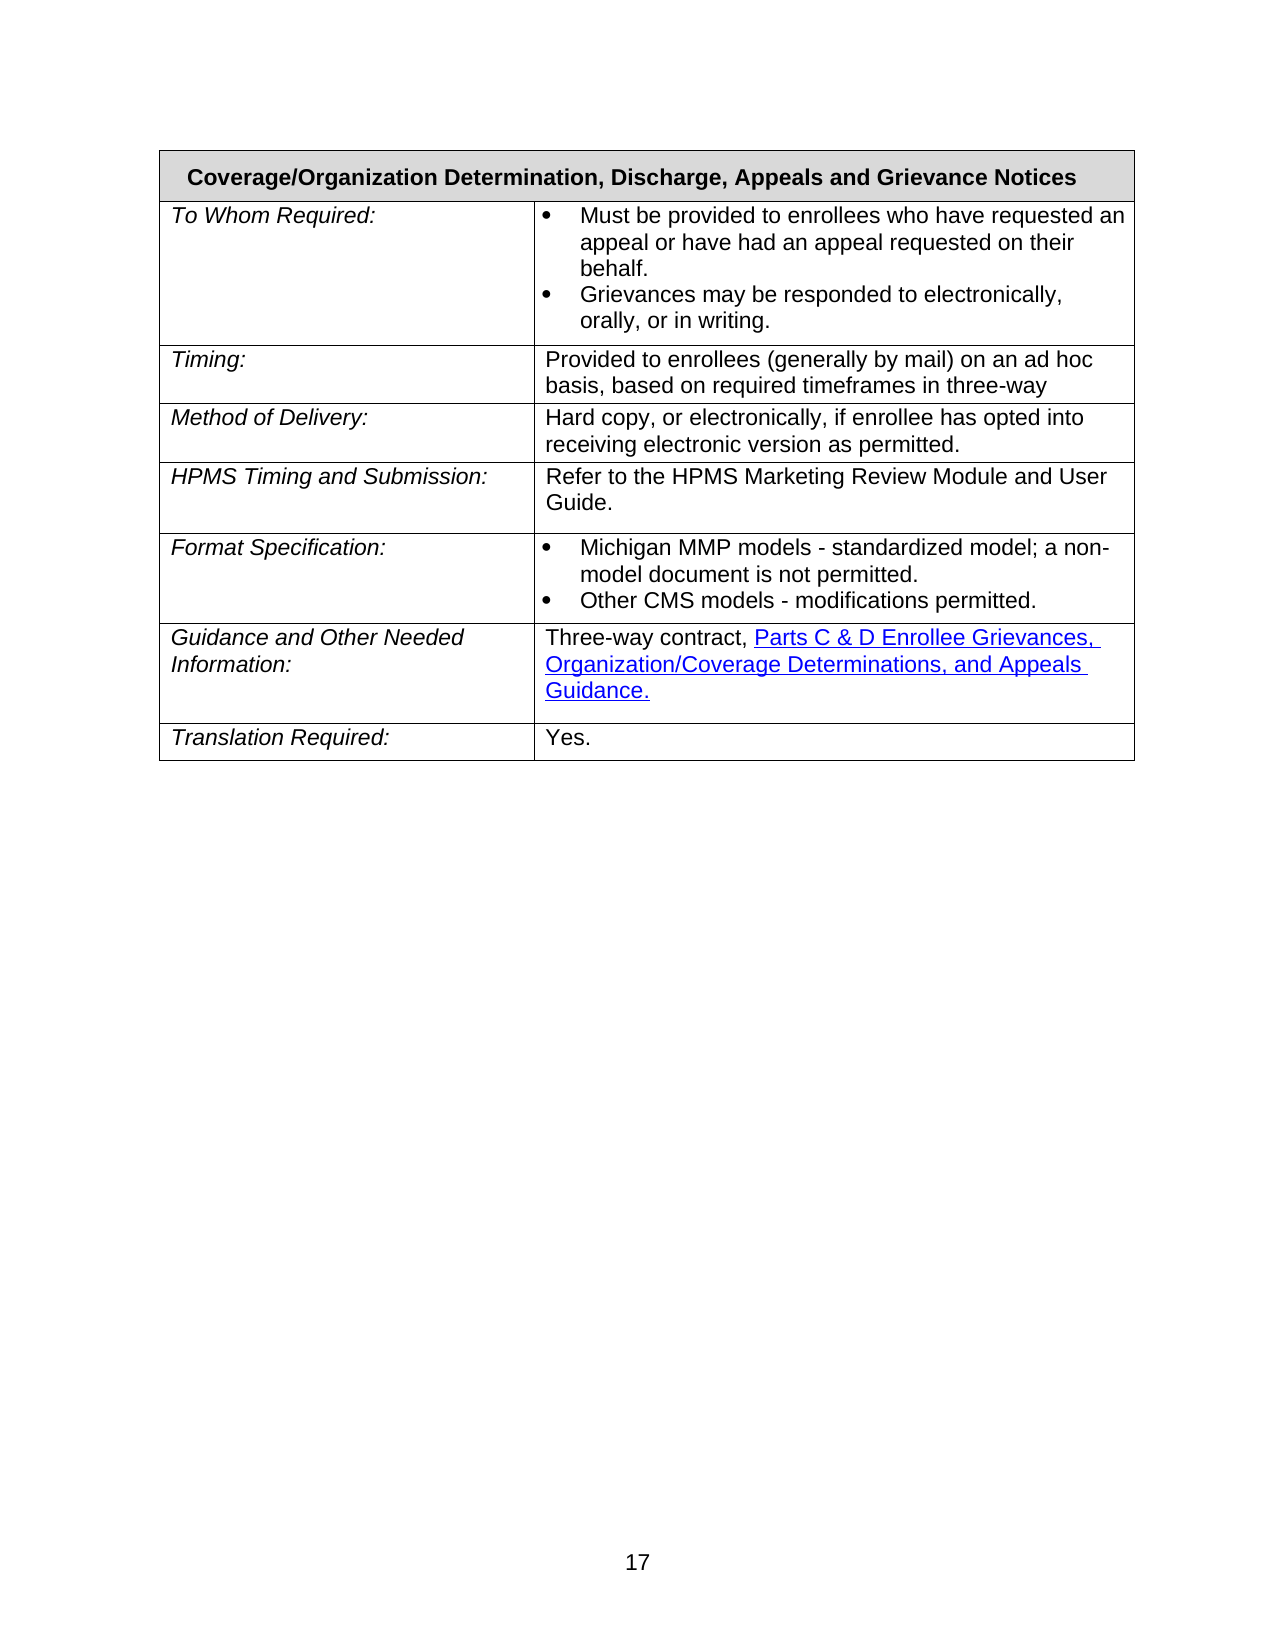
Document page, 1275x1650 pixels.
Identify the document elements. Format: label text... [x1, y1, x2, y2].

table_cell Hard copy, or electronically, if enrollee has opted into receiving electronic version as permitted. [535, 404, 1134, 462]
table_cell To Whom Required: [160, 202, 534, 344]
table_cell Provided to enrollees (generally by mail) on an ad hoc basis, based on required timeframes in three-way contract. [535, 346, 1134, 403]
table_cell Refer to the HPMS Marketing Review Module and User Guide. [535, 463, 1134, 533]
table_cell Must be provided to enrollees who have requested an appeal or have had an appeal requested on their behalf. Grievances may be responded to electronically, orally, or in writing. [535, 202, 1134, 344]
table_cell Michigan MMP models - standardized model; a non-model document is not permitted. Other CMS models - modifications permitted. [535, 534, 1134, 623]
table_cell Translation Required: [160, 724, 534, 760]
table_cell Timing: [160, 346, 534, 403]
table_cell Format Specification: [160, 534, 534, 623]
table_cell HPMS Timing and Submission: [160, 463, 534, 533]
table_cell Three-way contract, Parts C & D Enrollee Grievances, Organization/Coverage Determinations, and Appeals Guidance. [535, 624, 1134, 723]
table_header Coverage/Organization Determination, Discharge, Appeals and Grievance Notices [160, 151, 1134, 201]
table_cell Yes. [535, 724, 1134, 760]
table_cell Guidance and Other Needed Information: [160, 624, 534, 723]
table_cell Method of Delivery: [160, 404, 534, 462]
